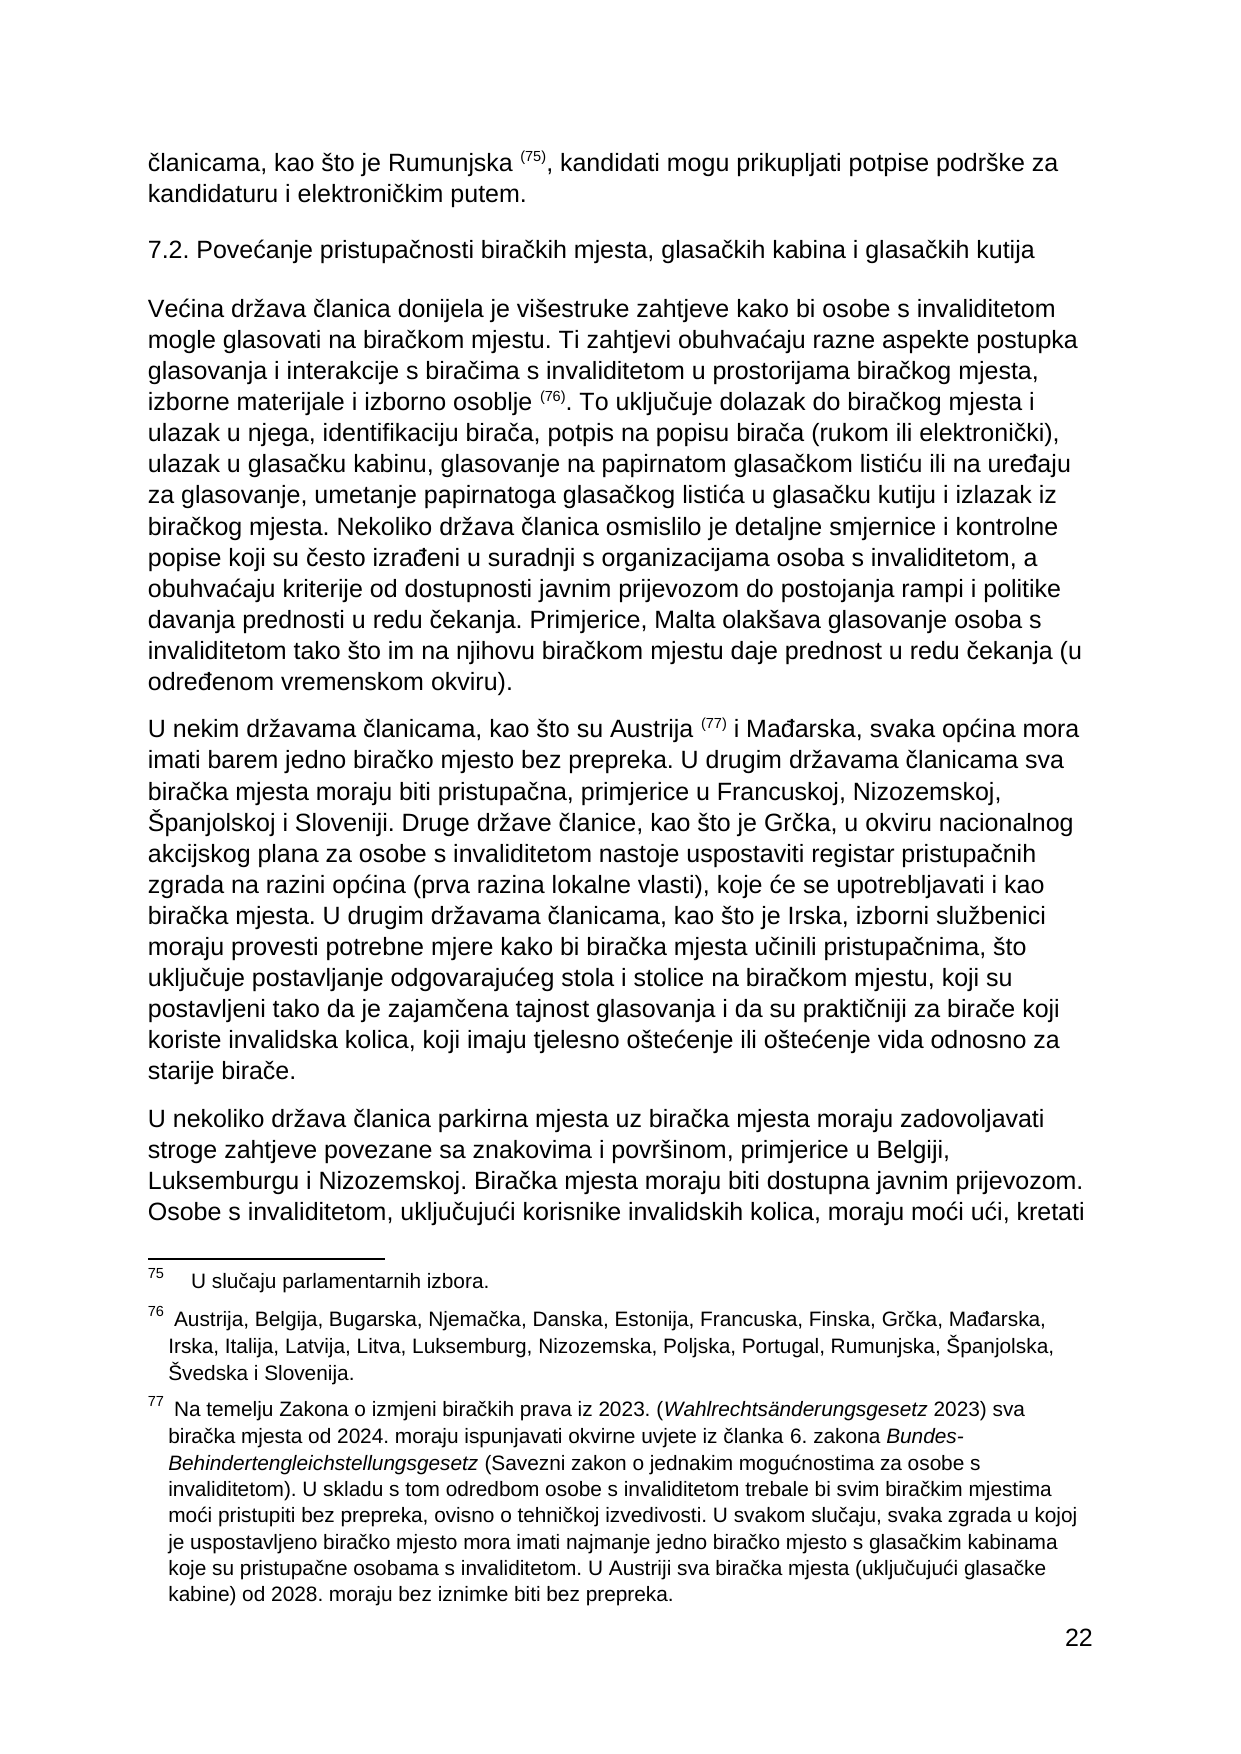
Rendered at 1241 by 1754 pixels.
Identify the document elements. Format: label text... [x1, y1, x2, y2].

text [148, 148, 1092, 207]
text U nekoliko država članica parkirna mjesta uz biračka mjesta moraju zadovoljavati stroge zahtjeve povezane sa znakovima i površinom, primjerice u Belgiji, Luksemburgu i Nizozemskoj. Biračka mjesta moraju biti dostupna javnim prijevozom. Osobe s invaliditetom, uključujući korisnike invalidskih kolica, moraju moći ući, kretati se i izaći iz biračkih mjesta u uobičajenim uvjetima kretanja, prema potrebi primjenom privremenih ili trajnih rješenja (kao što je to slučaj u Belgiji, Njemačkoj, Danskoj, Estoniji, Francuskoj, Finskoj, Irskoj, Litvi, Luksemburgu, Nizozemskoj, Rumunjskoj, Švedskoj i Sloveniji). To uključuje davanje prednosti upotrebi zgrada prizemnica, široke otvore za vrata kojima se automatski ili lako upravlja, rampe s malim nagibom, neprekinute rukohvate, ravne manevarske površine ispred vrata, dovoljno široke hodnike, prolaze bez prepreka, odgovarajuću rasvjetu, stolice u čekaonici, prilagođene znakove, staze za usmjeravanje, oznake u bojama i druga prikladna sredstva za usmjeravanje birača s oštećenjem vida. Druge države članice, kao što su Francuska, Danska, Luksemburg, Nizozemska i Španjolska, osobama s invaliditetom dopuštaju i ulazak sa psima vodičima i psima pomagačima. [148, 1104, 1092, 1226]
text U nekim državama članicama, kao što su Austrija () i Mađarska, svaka općina mora imati barem jedno biračko mjesto bez prepreka. U drugim državama članicama sva biračka mjesta moraju biti pristupačna, primjerice u Francuskoj, Nizozemskoj, Španjolskoj i Sloveniji. Druge države članice, kao što je Grčka, u okviru nacionalnog akcijskog plana za osobe s invaliditetom nastoje uspostaviti registar pristupačnih zgrada na razini općina (prva razina lokalne vlasti), koje će se upotrebljavati i kao biračka mjesta. U drugim državama članicama, kao što je Irska, izborni službenici moraju provesti potrebne mjere kako bi biračka mjesta učinili pristupačnima, što uključuje postavljanje odgovarajućeg stola i stolice na biračkom mjestu, koji su postavljeni tako da je zajamčena tajnost glasovanja i da su praktičniji za birače koji koriste invalidska kolica, koji imaju tjelesno oštećenje ili oštećenje vida odnosno za starije birače. [148, 714, 1092, 1085]
text Većina država članica donijela je višestruke zahtjeve kako bi osobe s invaliditetom mogle glasovati na biračkom mjestu. Ti zahtjevi obuhvaćaju razne aspekte postupka glasovanja i interakcije s biračima s invaliditetom u prostorijama biračkog mjesta, izborne materijale i izborno osoblje (). To uključuje dolazak do biračkog mjesta i ulazak u njega, identifikaciju birača, potpis na popisu birača (rukom ili elektronički), ulazak u glasačku kabinu, glasovanje na papirnatom glasačkom listiću ili na uređaju za glasovanje, umetanje papirnatoga glasačkog listića u glasačku kutiju i izlazak iz biračkog mjesta. Nekoliko država članica osmislilo je detaljne smjernice i kontrolne popise koji su često izrađeni u suradnji s organizacijama osoba s invaliditetom, a obuhvaćaju kriterije od dostupnosti javnim prijevozom do postojanja rampi i politike davanja prednosti u redu čekanja. Primjerice, Malta olakšava glasovanje osoba s invaliditetom tako što im na njihovu biračkom mjestu daje prednost u redu čekanja (u određenom vremenskom okviru). [148, 294, 1092, 696]
subtitle 7.2. Povećanje pristupačnosti biračkih mjesta, glasačkih kabina i glasačkih kutija [148, 235, 1092, 263]
